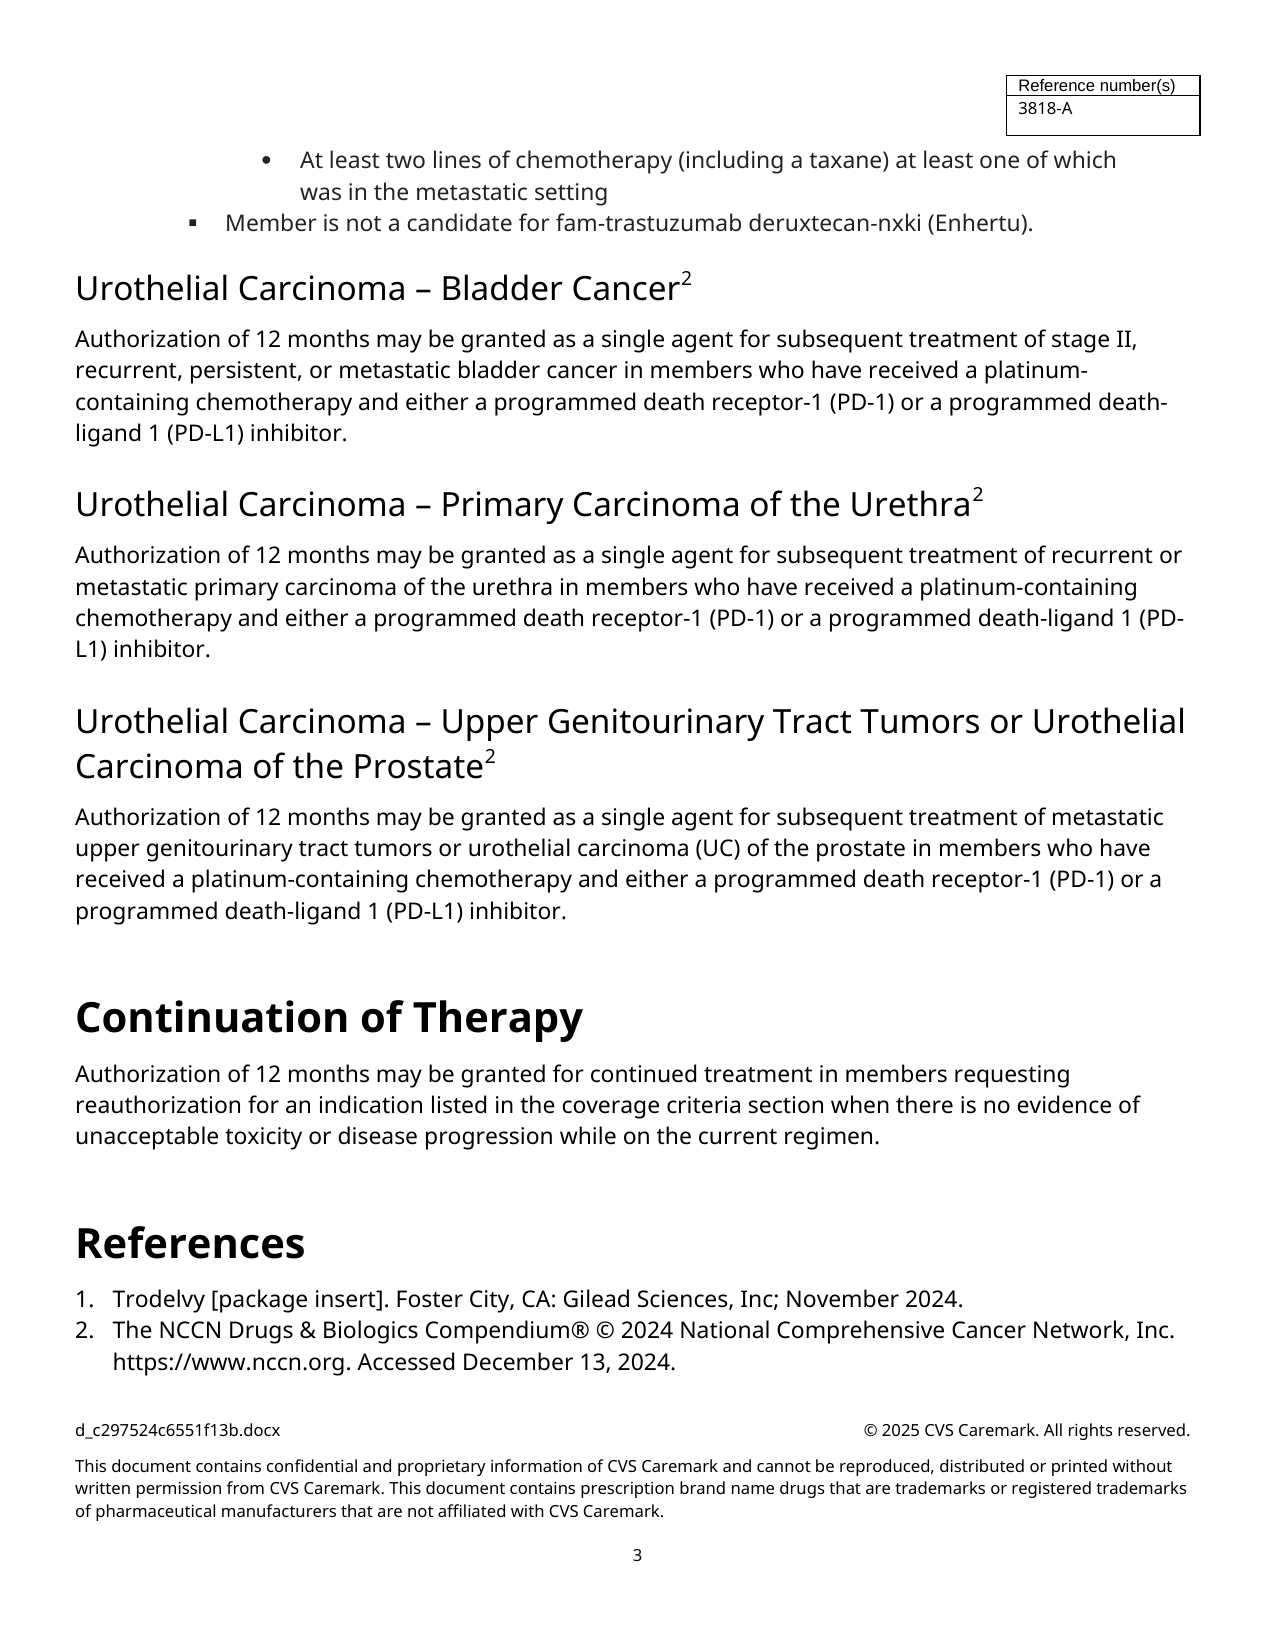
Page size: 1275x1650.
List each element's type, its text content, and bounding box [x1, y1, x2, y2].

list Member is not a candidate for fam-trastuzumab deruxtecan-nxki (Enhertu). [187, 207, 1161, 238]
text Authorization of 12 months may be granted as a single agent for subsequent treatment of recurrent or metastatic primary carcinoma of the urethra in members who have received a platinum-containing chemotherapy and either a programmed death receptor-1 (PD-1) or a programmed death-ligand 1 (PD-L1) inhibitor. [75, 539, 1200, 664]
subtitle Urothelial Carcinoma – Bladder Cancer2 [75, 265, 1200, 310]
text The NCCN Drugs & Biologics Compendium® © 2024 National Comprehensive Cancer Network, Inc. https://www.nccn.org. Accessed December 13, 2024. [75, 1314, 1200, 1377]
text Authorization of 12 months may be granted for continued treatment in members requesting reauthorization for an indication listed in the coverage criteria section when there is no evidence of unacceptable toxicity or disease progression while on the current regimen. [75, 1058, 1200, 1151]
text Authorization of 12 months may be granted as a single agent for subsequent treatment of metastatic upper genitourinary tract tumors or urothelial carcinoma (UC) of the prostate in members who have received a platinum-containing chemotherapy and either a programmed death receptor-1 (PD-1) or a programmed death-ligand 1 (PD-L1) inhibitor. [75, 801, 1200, 926]
text Trodelvy [package insert]. Foster City, CA: Gilead Sciences, Inc; November 2024. [75, 1283, 1200, 1314]
subtitle Continuation of Therapy [75, 988, 1200, 1045]
subtitle References [75, 1214, 1200, 1271]
list At least two lines of chemotherapy (including a taxane) at least one of which was in the metastatic setting [262, 144, 1161, 207]
subtitle Urothelial Carcinoma – Upper Genitourinary Tract Tumors or Urothelial Carcinoma of the Prostate2 [75, 697, 1200, 788]
subtitle Urothelial Carcinoma – Primary Carcinoma of the Urethra2 [75, 481, 1200, 527]
text Authorization of 12 months may be granted as a single agent for subsequent treatment of stage II, recurrent, persistent, or metastatic bladder cancer in members who have received a platinum-containing chemotherapy and either a programmed death receptor-1 (PD-1) or a programmed death-ligand 1 (PD-L1) inhibitor. [75, 323, 1200, 448]
